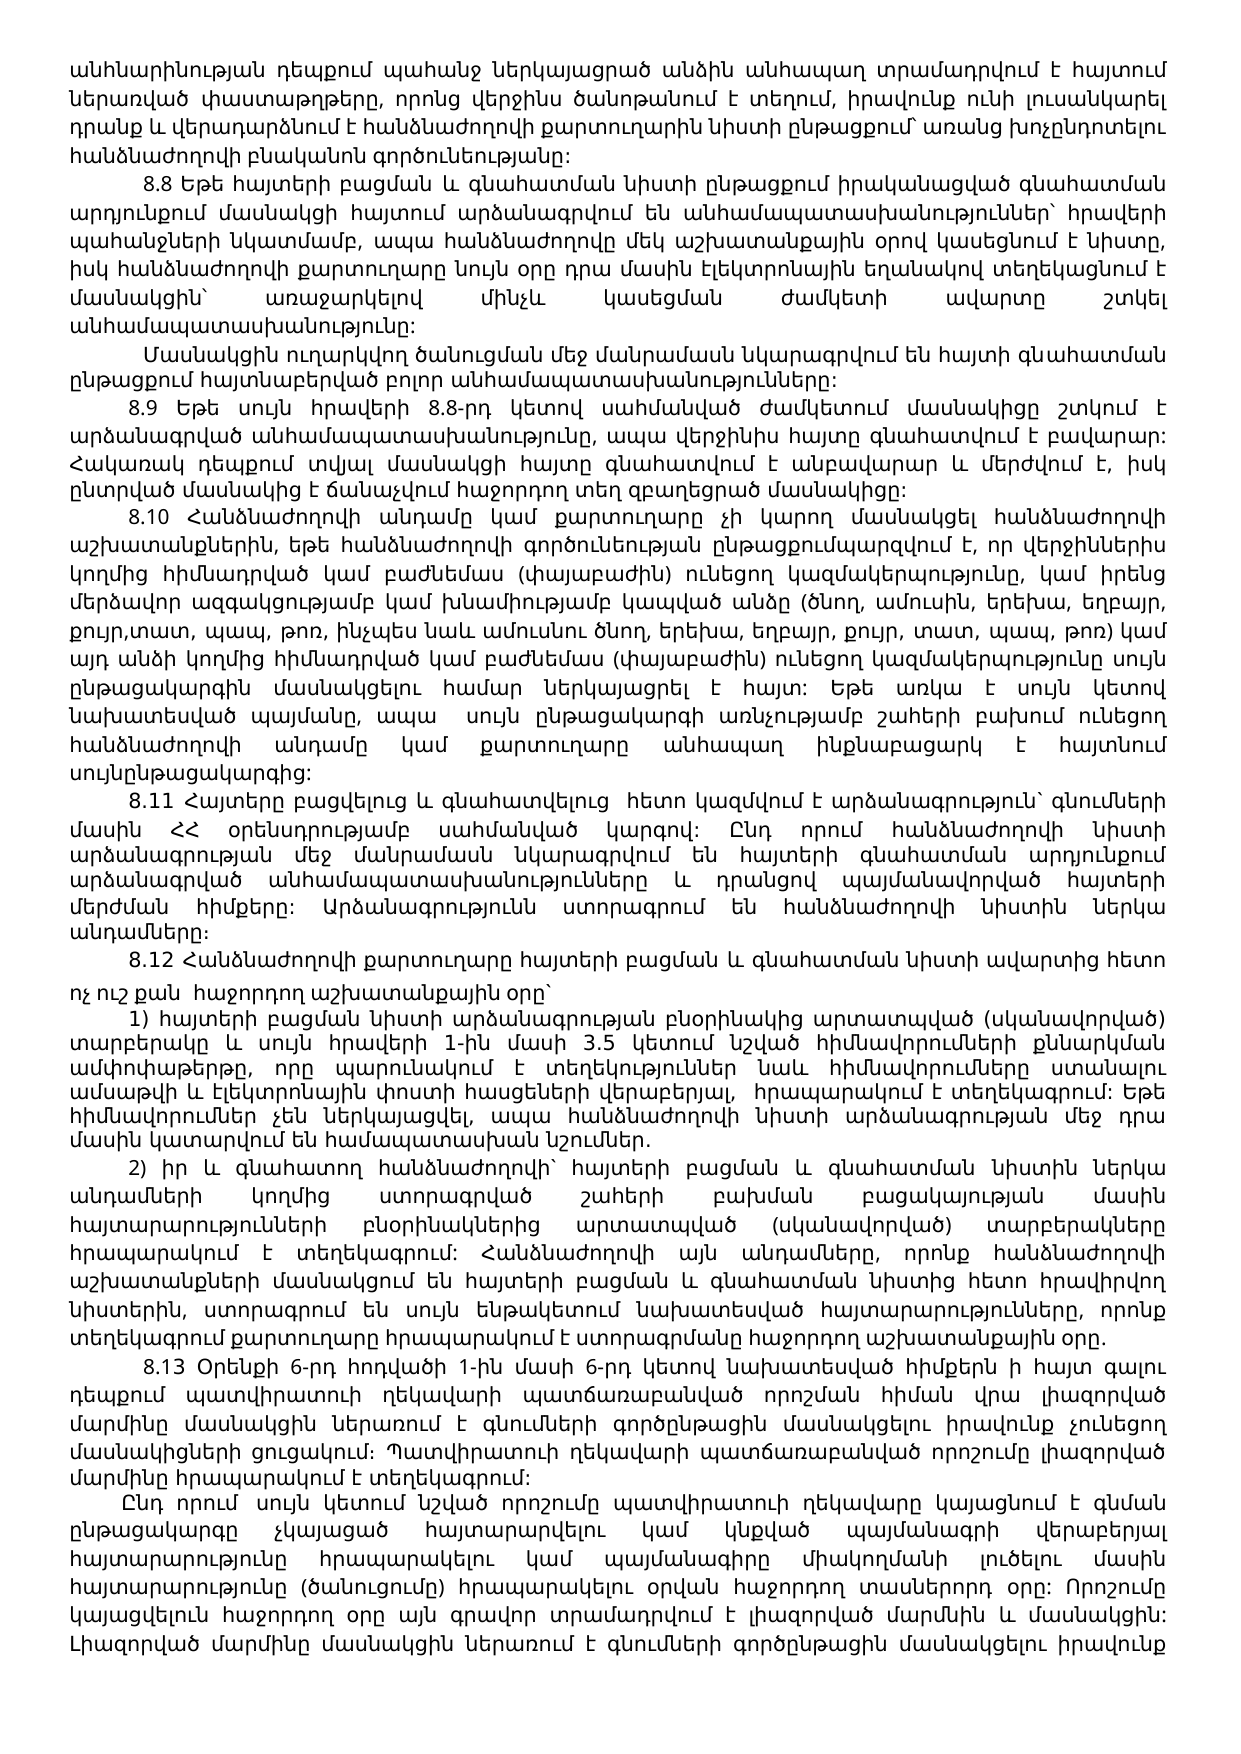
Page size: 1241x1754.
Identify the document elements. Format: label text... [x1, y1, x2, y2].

text 1) հայտերի բացման նիստի արձանագրության բնօրինակից արտատպված (սկանավորված) տարբերակը և սույն հրավերի 1-ին մասի 3.5 կետում նշված հիմնավորումների քննարկման ամփոփաթերթը, որը պարունակում է տեղեկություններ նաև հիմնավորումները ստանալու ամսաթվի և էլեկտրոնային փոստի հասցեների վերաբերյալ, հրապարակում է տեղեկագրում: Եթե հիմնավորումներ չեն ներկայացվել, ապա հանձնաժողովի նիստի արձանագրության մեջ դրա մասին կատարվում են համապատասխան նշումներ. [69, 1007, 1167, 1153]
text 8.11 Հայտերը բացվելուց և գնահատվելուց հետո կազմվում է արձանագրություն` գնումների մասին ՀՀ օրենսդրությամբ սահմանված կարգով: Ընդ որում հանձնաժողովի նիստի արձանագրության մեջ մանրամասն նկարագրվում են հայտերի գնահատման արդյունքում արձանագրված անհամապատասխանությունները և դրանցով պայմանավորված հայտերի մերժման հիմքերը: Արձանագրությունն ստորագրում են հանձնաժողովի նիստին ներկա անդամները։ [69, 787, 1167, 945]
text 8.9 Եթե սույն հրավերի 8.8-րդ կետով սահմանված ժամկետում մասնակիցը շտկում է արձանագրված անհամապատասխանությունը, ապա վերջինիս հայտը գնահատվում է բավարար: Հակառակ դեպքում տվյալ մասնակցի հայտը գնահատվում է անբավարար և մերժվում է, իսկ ընտրված մասնակից է ճանաչվում հաջորդող տեղ զբաղեցրած մասնակիցը: [69, 393, 1167, 502]
text 8.10 Հանձնաժողովի անդամը կամ քարտուղարը չի կարող մասնակցել հանձնաժողովի աշխատանքներին, եթե հանձնաժողովի գործունեության ընթացքումպարզվում է, որ վերջիններիս կողմից հիմնադրված կամ բաժնեմաս (փայաբաժին) ունեցող կազմակերպությունը, կամ իրենց մերձավոր ազգակցությամբ կամ խնամիությամբ կապված անձը (ծնող, ամուսին, երեխա, եղբայր, քույր,տատ, պապ, թոռ, ինչպես նաև ամուսնու ծնող, երեխա, եղբայր, քույր, տատ, պապ, թոռ) կամ այդ անձի կողմից հիմնադրված կամ բաժնեմաս (փայաբաժին) ունեցող կազմակերպությունը սույն ընթացակարգին մասնակցելու համար ներկայացրել է հայտ: Եթե առկա է սույն կետով նախատեսված պայմանը, ապա սույն ընթացակարգի առնչությամբ շահերի բախում ունեցող հանձնաժողովի անդամը կամ քարտուղարը անհապաղ ինքնաբացարկ է հայտնում սույնընթացակարգից: [69, 502, 1167, 787]
text 8.12 Հանձնաժողովի քարտուղարը հայտերի բացման և գնահատման նիստի ավարտից հետո ոչ ուշ քան հաջորդող աշխատանքային օրը` [69, 945, 1167, 1007]
text Մասնակցին ուղարկվող ծանուցման մեջ մանրամասն նկարագրվում են հայտի գնահատման ընթացքում հայտնաբերված բոլոր անհամապատասխանությունները: [69, 340, 1167, 393]
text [69, 56, 1167, 169]
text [69, 1490, 1167, 1657]
text 2) իր և գնահատող հանձնաժողովի` հայտերի բացման և գնահատման նիստին ներկա անդամների կողմից ստորագրված շահերի բախման բացակայության մասին հայտարարությունների բնօրինակներից արտատպված (սկանավորված) տարբերակները հրապարակում է տեղեկագրում: Հանձնաժողովի այն անդամները, որոնք հանձնաժողովի աշխատանքների մասնակցում են հայտերի բացման և գնահատման նիստից հետո հրավիրվող նիստերին, ստորագրում են սույն ենթակետում նախատեսված հայտարարությունները, որոնք տեղեկագրում քարտուղարը հրապարակում է ստորագրմանը հաջորդող աշխատանքային օրը. [69, 1153, 1167, 1352]
text 8.8 Եթե հայտերի բացման և գնահատման նիստի ընթացքում իրականացված գնահատման արդյունքում մասնակցի հայտում արձանագրվում են անհամապատասխանություններ՝ հրավերի պահանջների նկատմամբ, ապա հանձնաժողովը մեկ աշխատանքային օրով կասեցնում է նիստը, իսկ հանձնաժողովի քարտուղարը նույն օրը դրա մասին էլեկտրոնային եղանակով տեղեկացնում է մասնակցին՝ առաջարկելով մինչև կասեցման ժամկետի ավարտը շտկել անհամապատասխանությունը: [69, 169, 1167, 340]
text 8.13 Օրենքի 6-րդ հոդվածի 1-ին մասի 6-րդ կետով նախատեսված հիմքերն ի հայտ գալու դեպքում պատվիրատուի ղեկավարի պատճառաբանված որոշման հիման վրա լիազորված մարմինը մասնակցին ներառում է գնումների գործընթացին մասնակցելու իրավունք չունեցող մասնակիցների ցուցակում։ Պատվիրատուի ղեկավարի պատճառաբանված որոշումը լիազորված մարմինը հրապարակում է տեղեկագրում: [69, 1352, 1167, 1490]
